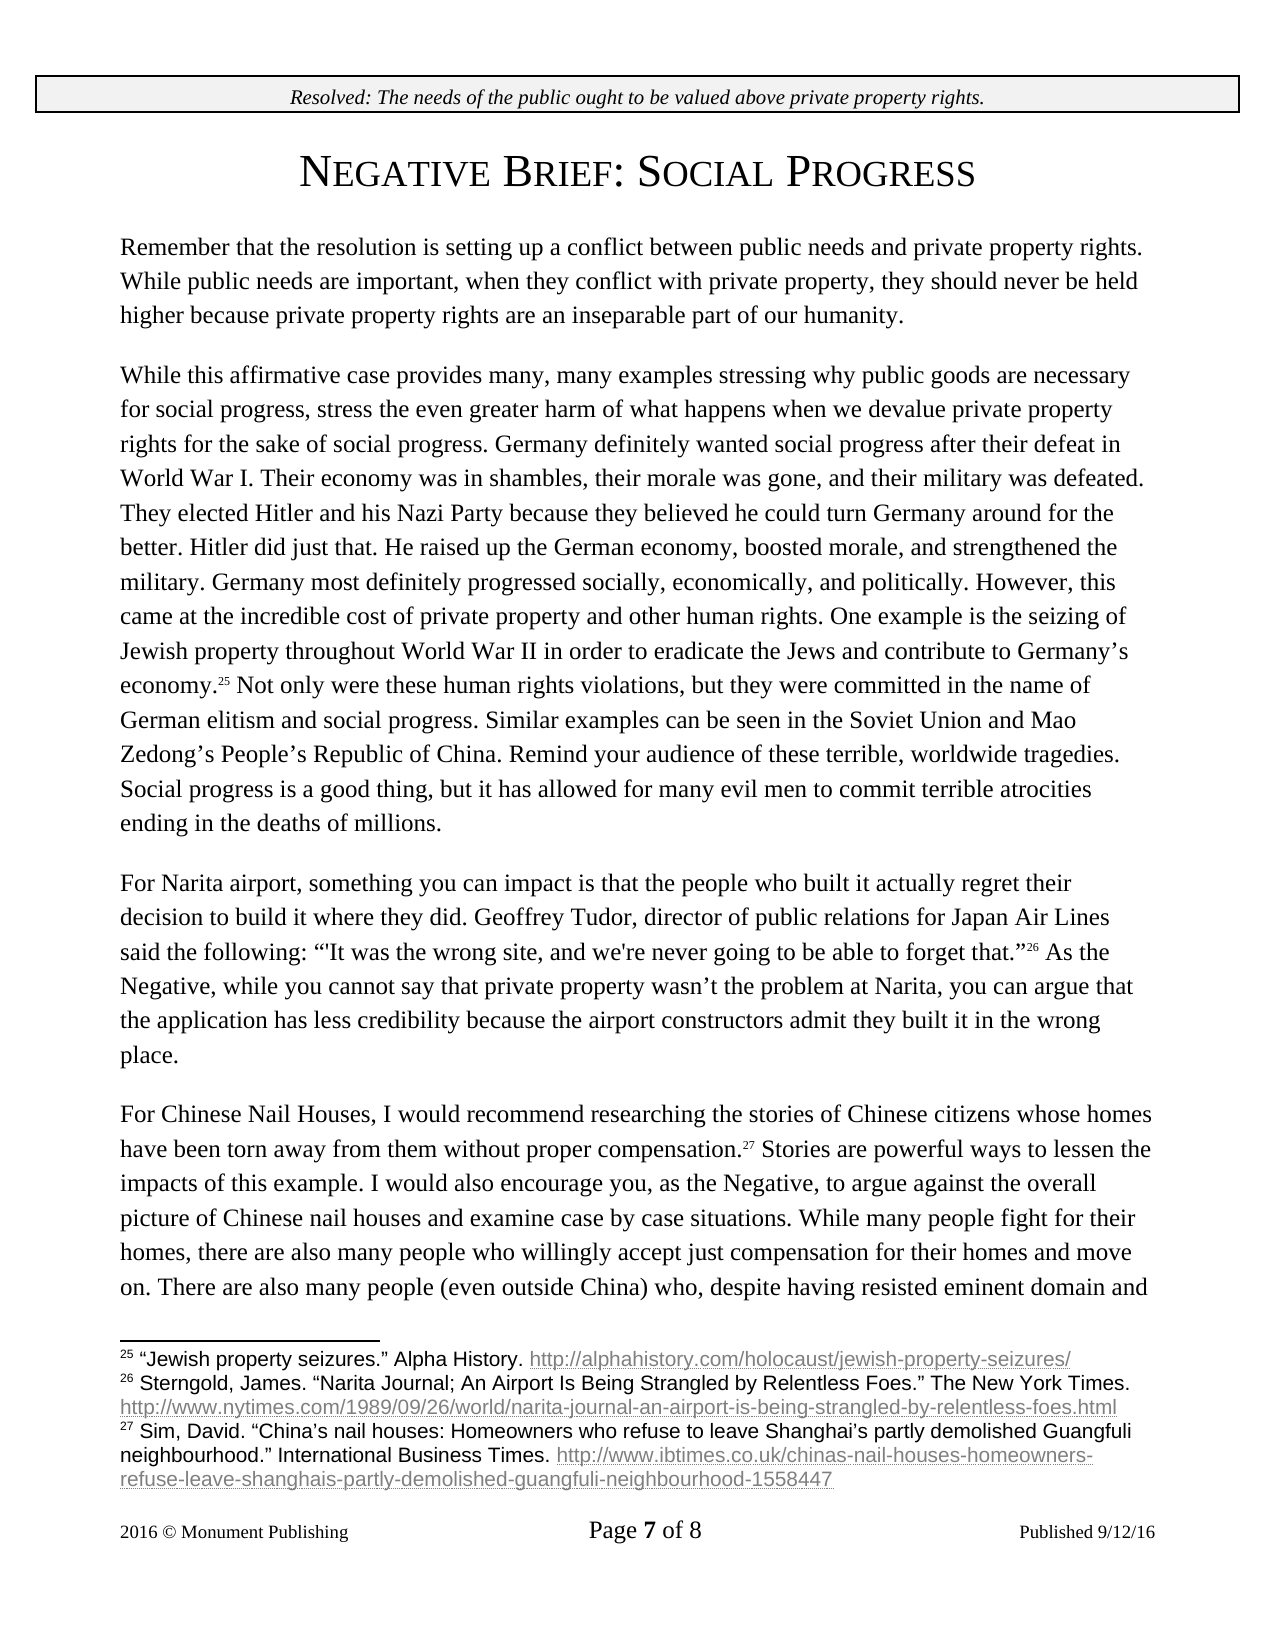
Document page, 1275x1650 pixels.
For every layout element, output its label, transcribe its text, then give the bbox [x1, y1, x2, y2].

title Negative Brief: Social Progress [45, 143, 1230, 196]
text Remember that the resolution is setting up a conflict between public needs and private property rights. While public needs are important, when they conflict with private property, they should never be held higher because private property rights are an inseparable part of our humanity. [120, 232, 1155, 329]
text While this affirmative case provides many, many examples stressing why public goods are necessary for social progress, stress the even greater harm of what happens when we devalue private property rights for the sake of social progress. Germany definitely wanted social progress after their defeat in World War I. Their economy was in shambles, their morale was gone, and their military was defeated. They elected Hitler and his Nazi Party because they believed he could turn Germany around for the better. Hitler did just that. He raised up the German economy, boosted morale, and strengthened the military. Germany most definitely progressed socially, economically, and politically. However, this came at the incredible cost of private property and other human rights. One example is the seizing of Jewish property throughout World War II in order to eradicate the Jews and contribute to Germany’s economy. Not only were these human rights violations, but they were committed in the name of German elitism and social progress. Similar examples can be seen in the Soviet Union and Mao Zedong’s People’s Republic of China. Remind your audience of these terrible, worldwide tragedies. Social progress is a good thing, but it has allowed for many evil men to commit terrible atrocities ending in the deaths of millions. [120, 360, 1155, 837]
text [120, 1099, 1155, 1301]
text For Narita airport, something you can impact is that the people who built it actually regret their decision to build it where they did. Geoffrey Tudor, director of public relations for Japan Air Lines said the following: “'It was the wrong site, and we're never going to be able to forget that.” As the Negative, while you cannot say that private property wasn’t the problem at Narita, you can argue that the application has less credibility because the airport constructors admit they built it in the wrong place. [120, 868, 1155, 1069]
